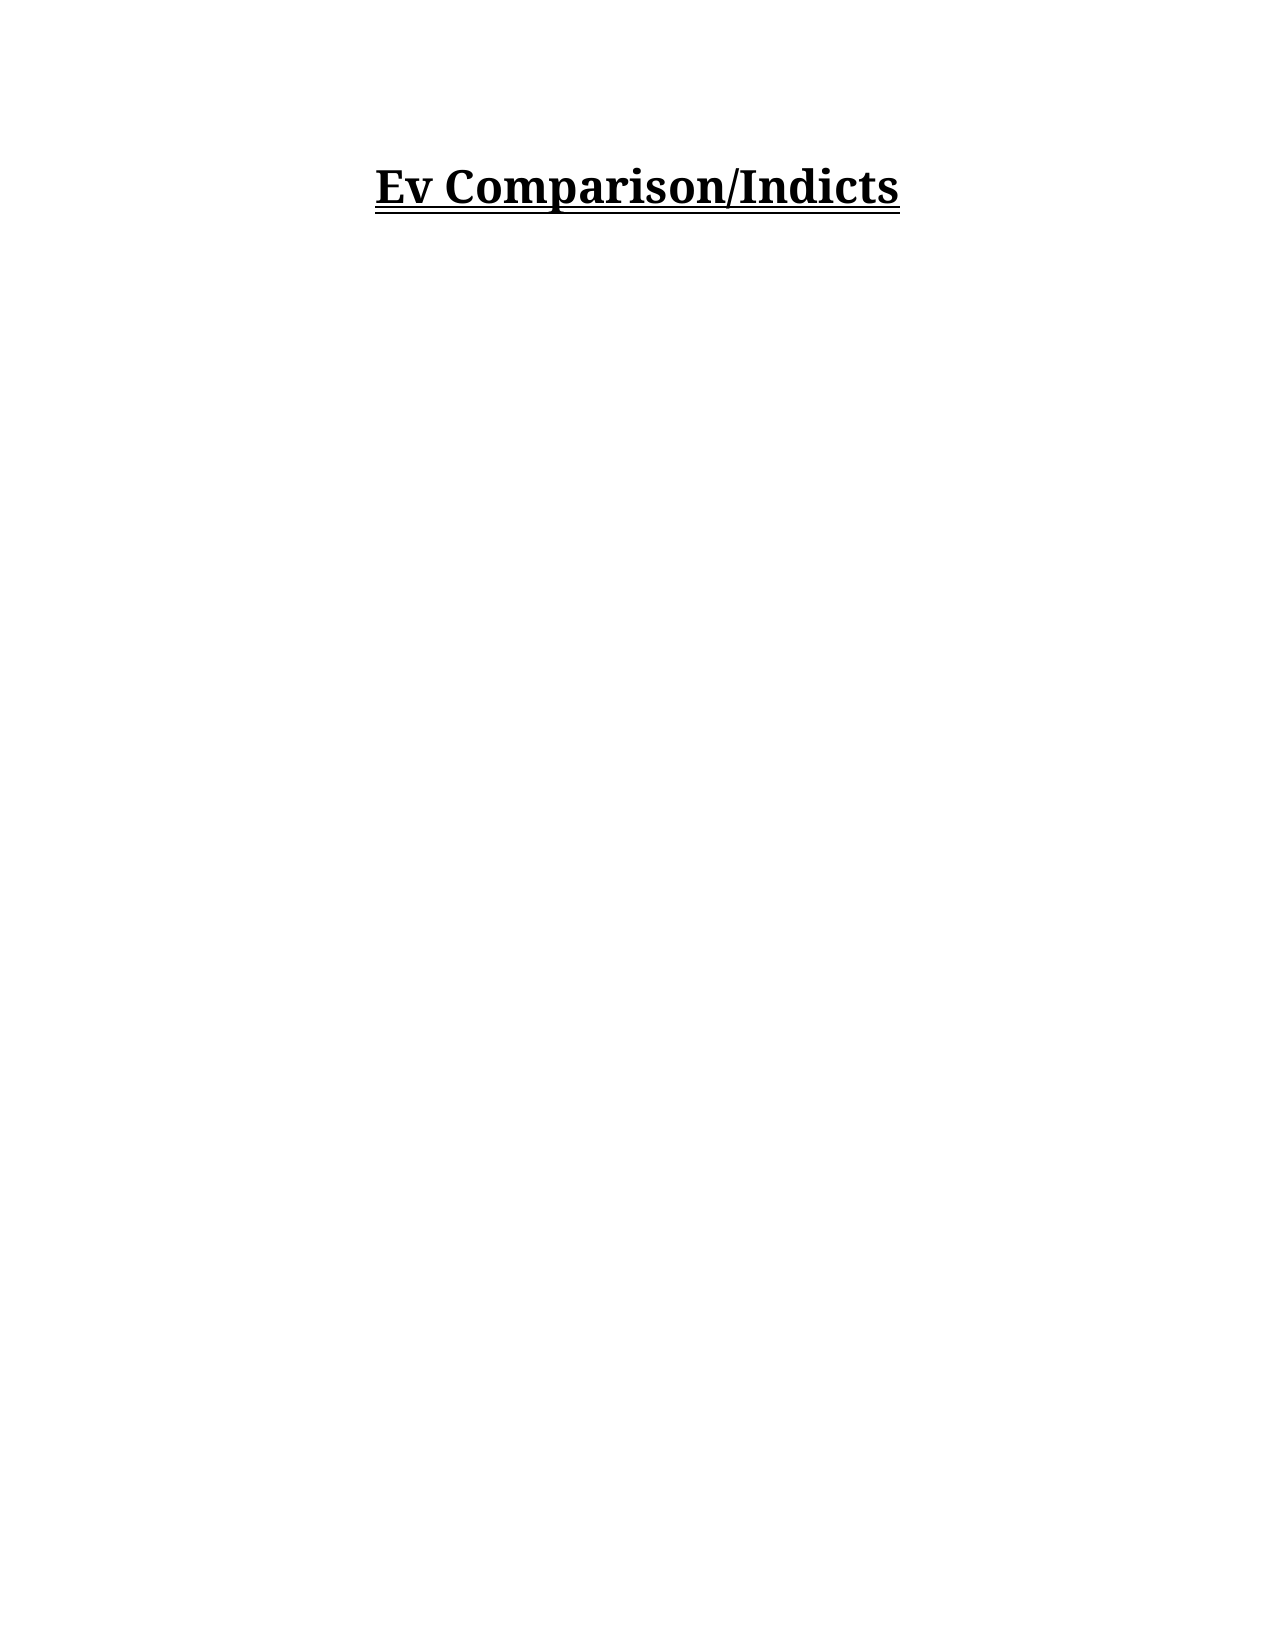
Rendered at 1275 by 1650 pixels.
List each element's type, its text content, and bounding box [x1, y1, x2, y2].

subtitle Ev Comparison/Indicts [187, 154, 1087, 217]
